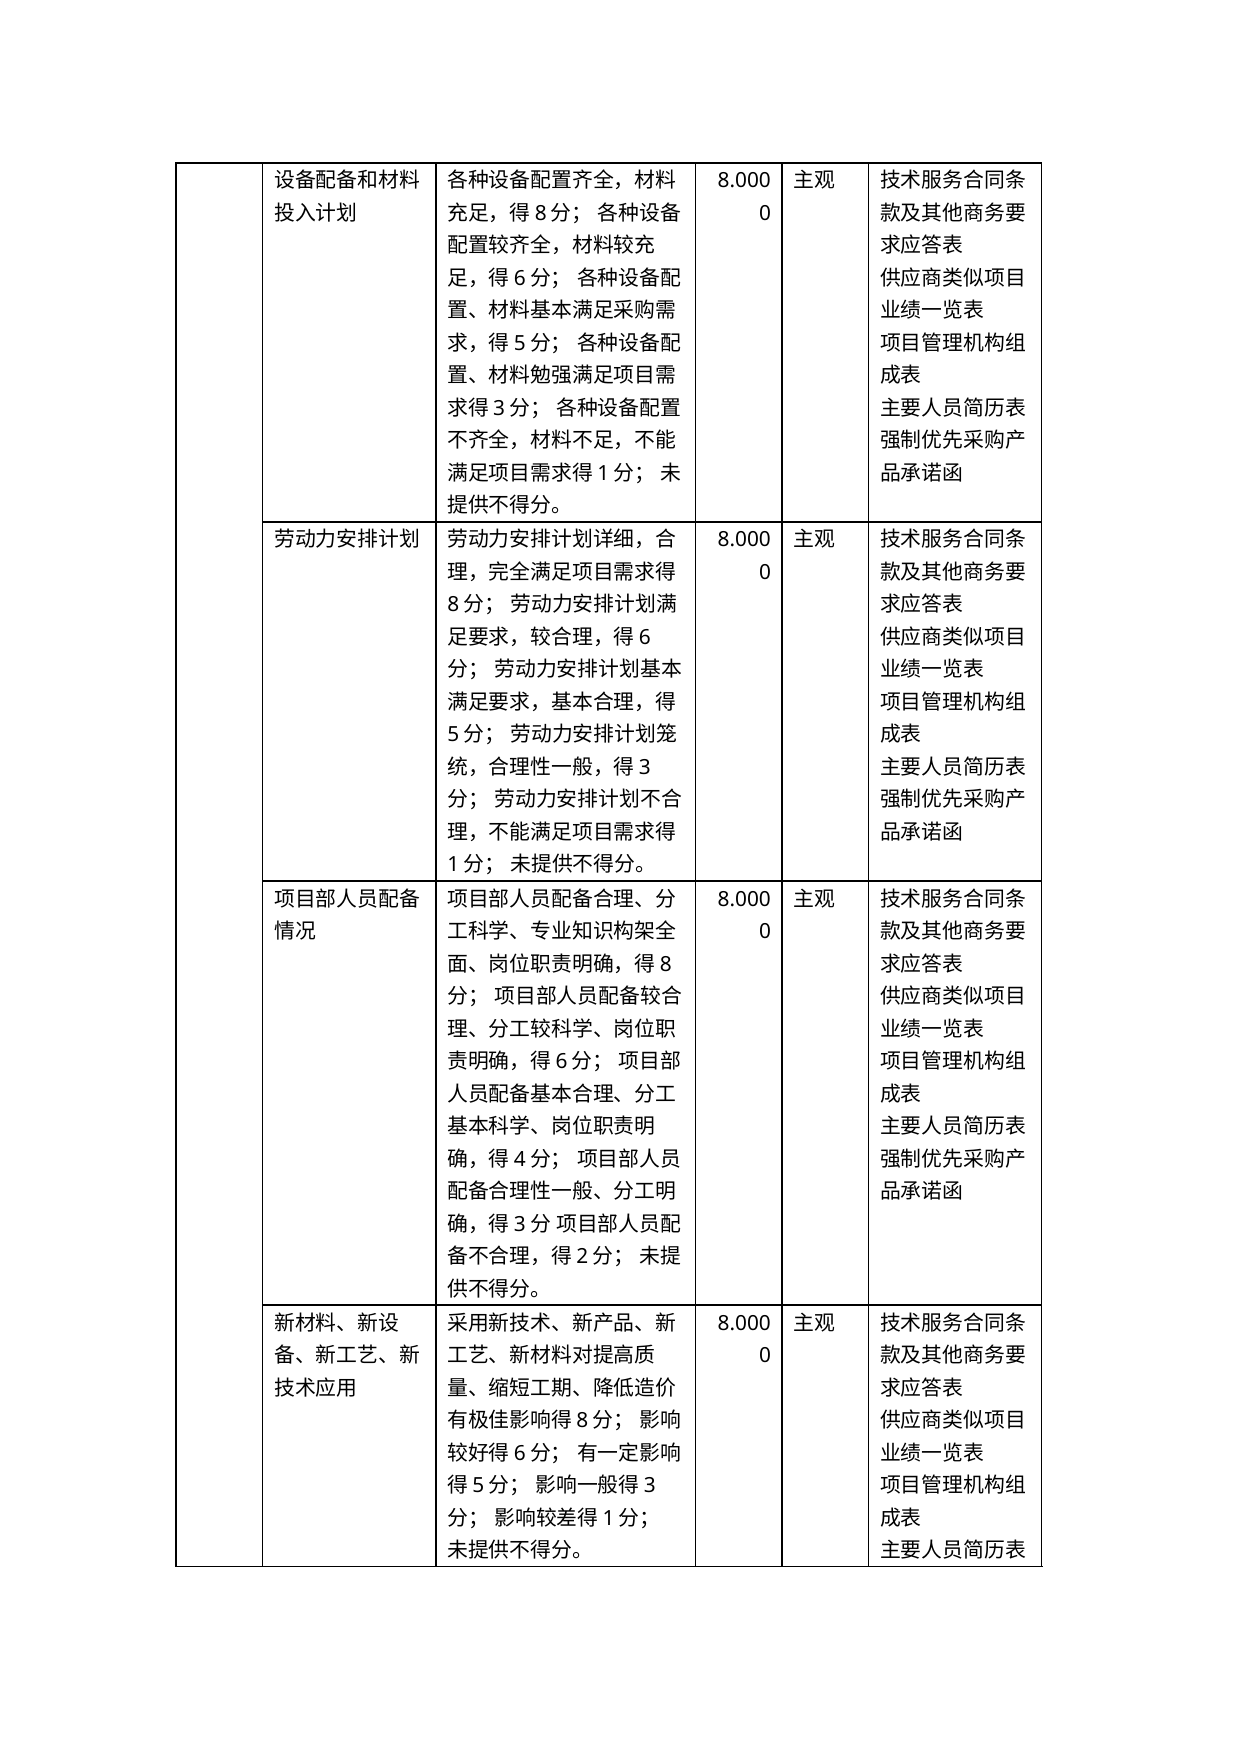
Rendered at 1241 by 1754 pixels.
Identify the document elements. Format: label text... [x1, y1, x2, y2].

table_cell 8.0000 [696, 523, 781, 880]
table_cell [869, 164, 1041, 521]
table_cell 主观 [783, 882, 868, 1304]
table_cell 主观 [783, 1306, 868, 1566]
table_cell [437, 1306, 695, 1566]
table_cell 新材料、新设备、新工艺、新技术应用 [263, 1306, 435, 1566]
table_cell 8.0000 [696, 164, 781, 521]
table_cell 主观 [783, 164, 868, 521]
table_cell 设备配备和材料投入计划 [263, 164, 435, 521]
table_cell 8.0000 [696, 1306, 781, 1566]
table_cell 劳动力安排计划详细，合理，完全满足项目需求得8分； 劳动力安排计划满足要求，较合理，得6分； 劳动力安排计划基本满足要求，基本合理，得5分； 劳动力安排计划笼统，合理性一般，得3分； 劳动力安排计划不合理，不能满足项目需求得1分； 未提供不得分。 [437, 523, 695, 880]
table_cell 劳动力安排计划 [263, 523, 435, 880]
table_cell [869, 1306, 1041, 1566]
table_cell 8.0000 [696, 882, 781, 1304]
table_cell 项目部人员配备合理、分工科学、专业知识构架全面、岗位职责明确，得8分； 项目部人员配备较合理、分工较科学、岗位职责明确，得6分； 项目部人员配备基本合理、分工基本科学、岗位职责明确，得4分； 项目部人员配备合理性一般、分工明确，得3分 项目部人员配备不合理，得2分； 未提供不得分。 [437, 882, 695, 1304]
table_cell 技术服务合同条款及其他商务要求应答表 供应商类似项目业绩一览表 项目管理机构组成表 主要人员简历表 强制优先采购产品承诺函 [869, 523, 1041, 880]
table_cell 各种设备配置齐全，材料充足，得8分； 各种设备配置较齐全，材料较充足，得6分； 各种设备配置、材料基本满足采购需求，得5分； 各种设备配置、材料勉强满足项目需求得3分； 各种设备配置不齐全，材料不足，不能满足项目需求得1分； 未提供不得分。 [437, 164, 695, 521]
table_cell 技术服务合同条款及其他商务要求应答表 供应商类似项目业绩一览表 项目管理机构组成表 主要人员简历表 强制优先采购产品承诺函 [869, 882, 1041, 1304]
table_cell 主观 [783, 523, 868, 880]
table_cell 项目部人员配备情况 [263, 882, 435, 1304]
